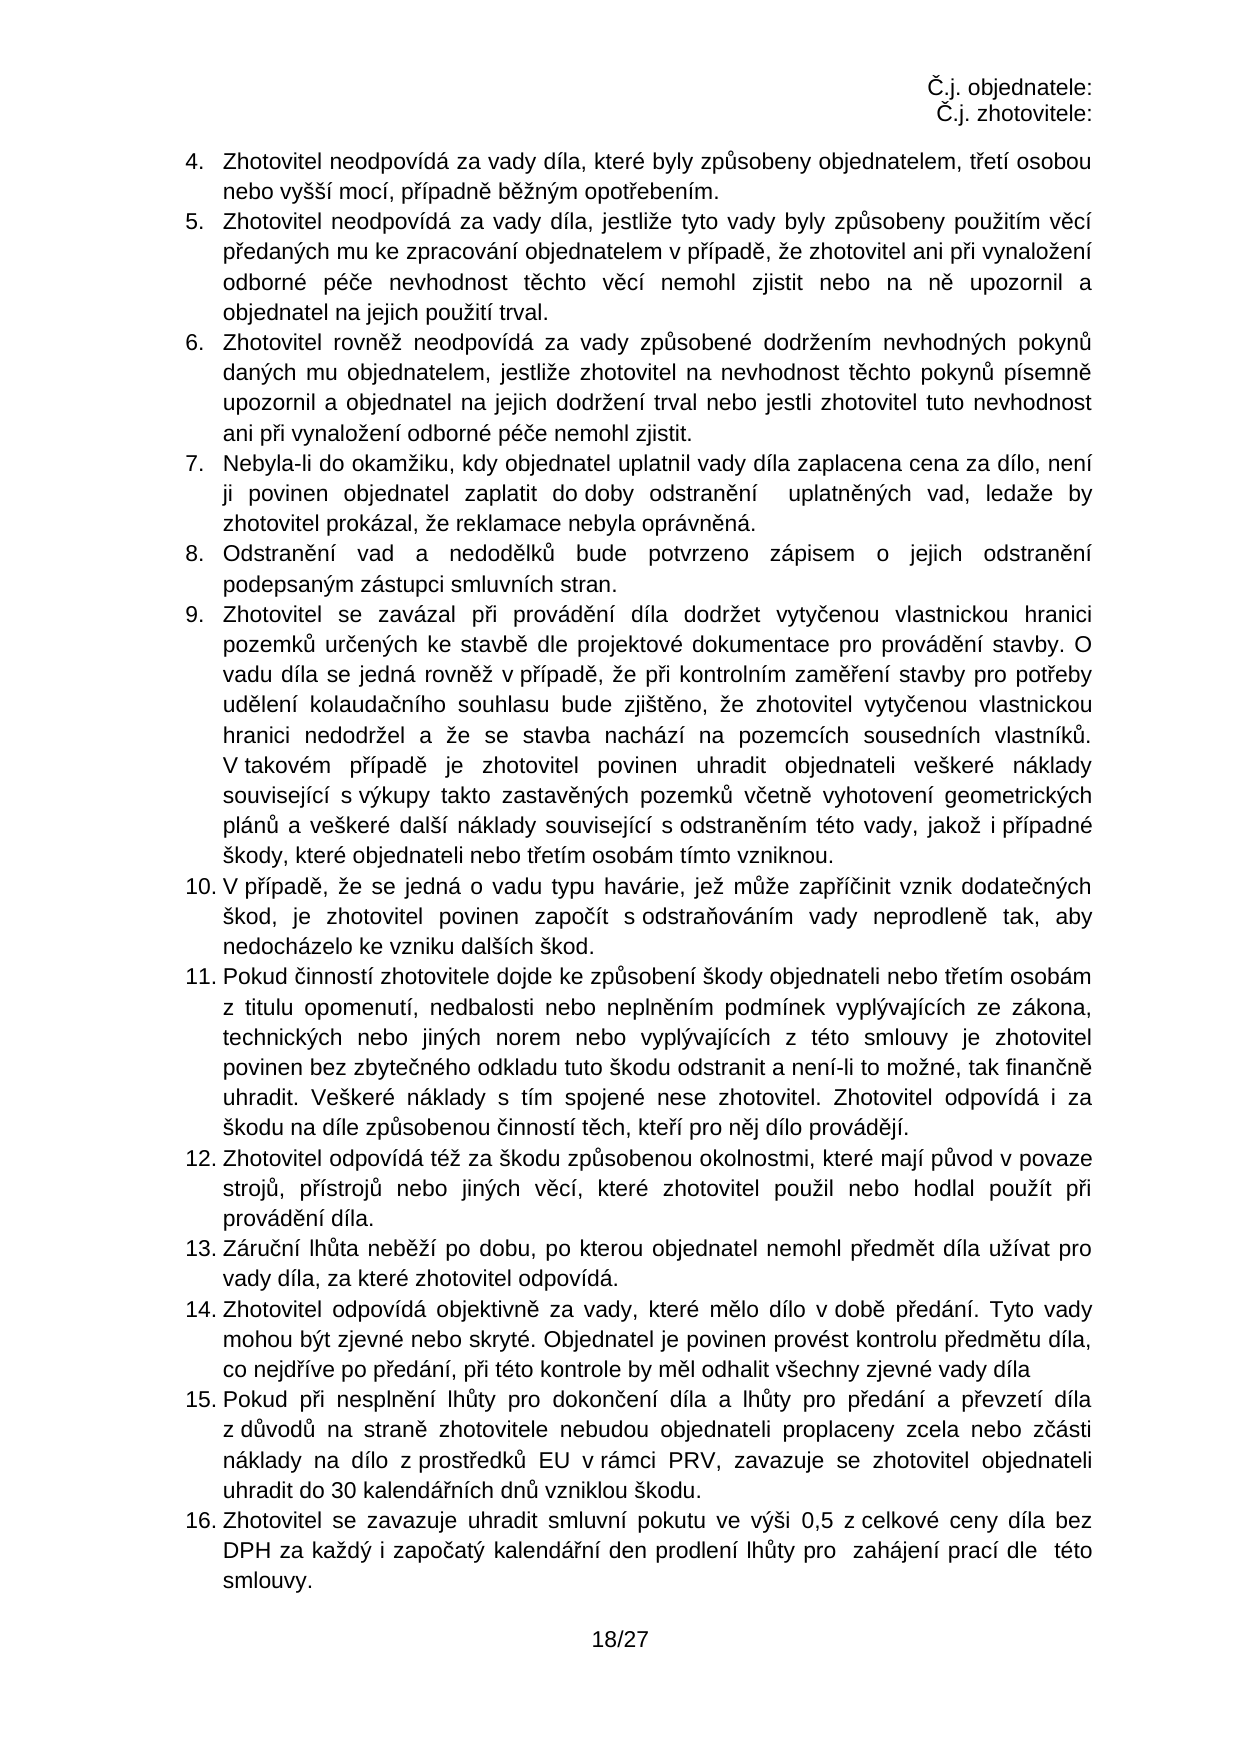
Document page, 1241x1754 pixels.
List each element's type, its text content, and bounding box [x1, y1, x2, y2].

list Zhotovitel rovněž neodpovídá za vady způsobené dodržením nevhodných pokynů daných mu objednatelem, jestliže zhotovitel na nevhodnost těchto pokynů písemně upozornil a objednatel na jejich dodržení trval nebo jestli zhotovitel tuto nevhodnost ani při vynaložení odborné péče nemohl zjistit. [185, 329, 1093, 446]
list Zhotovitel neodpovídá za vady díla, které byly způsobeny objednatelem, třetí osobou nebo vyšší mocí, případně běžným opotřebením. [185, 148, 1093, 204]
list Zhotovitel neodpovídá za vady díla, jestliže tyto vady byly způsobeny použitím věcí předaných mu ke zpracování objednatelem v případě, že zhotovitel ani při vynaložení odborné péče nevhodnost těchto věcí nemohl zjistit nebo na ně upozornil a objednatel na jejich použití trval. [185, 208, 1093, 325]
list Nebyla-li do okamžiku, kdy objednatel uplatnil vady díla zaplacena cena za dílo, není ji povinen objednatel zaplatit do doby odstranění uplatněných vad, ledaže by zhotovitel prokázal, že reklamace nebyla oprávněná. [185, 450, 1093, 536]
list Zhotovitel se zavazuje uhradit smluvní pokutu ve výši 0,5 z celkové ceny díla bez DPH za každý i započatý kalendářní den prodlení lhůty pro zahájení prací dle této smlouvy. [185, 1507, 1093, 1594]
list Pokud činností zhotovitele dojde ke způsobení škody objednateli nebo třetím osobám z titulu opomenutí, nedbalosti nebo neplněním podmínek vyplývajících ze zákona, technických nebo jiných norem nebo vyplývajících z této smlouvy je zhotovitel povinen bez zbytečného odkladu tuto škodu odstranit a není-li to možné, tak finančně uhradit. Veškeré náklady s tím spojené nese zhotovitel. Zhotovitel odpovídá i za škodu na díle způsobenou činností těch, kteří pro něj dílo provádějí. [185, 963, 1093, 1141]
list Zhotovitel odpovídá též za škodu způsobenou okolnostmi, které mají původ v povaze strojů, přístrojů nebo jiných věcí, které zhotovitel použil nebo hodlal použít při provádění díla. [185, 1144, 1093, 1231]
list Zhotovitel odpovídá objektivně za vady, které mělo dílo v době předání. Tyto vady mohou být zjevné nebo skryté. Objednatel je povinen provést kontrolu předmětu díla, co nejdříve po předání, při této kontrole by měl odhalit všechny zjevné vady díla [185, 1296, 1093, 1382]
list Odstranění vad a nedodělků bude potvrzeno zápisem o jejich odstranění podepsaným zástupci smluvních stran. [185, 540, 1093, 597]
list V případě, že se jedná o vadu typu havárie, jež může zapříčinit vznik dodatečných škod, je zhotovitel povinen započít s odstraňováním vady neprodleně tak, aby nedocházelo ke vzniku dalších škod. [185, 873, 1093, 959]
list Zhotovitel se zavázal při provádění díla dodržet vytyčenou vlastnickou hranici pozemků určených ke stavbě dle projektové dokumentace pro provádění stavby. O vadu díla se jedná rovněž v případě, že při kontrolním zaměření stavby pro potřeby udělení kolaudačního souhlasu bude zjištěno, že zhotovitel vytyčenou vlastnickou hranici nedodržel a že se stavba nachází na pozemcích sousedních vlastníků. V takovém případě je zhotovitel povinen uhradit objednateli veškeré náklady související s výkupy takto zastavěných pozemků včetně vyhotovení geometrických plánů a veškeré další náklady související s odstraněním této vady, jakož i případné škody, které objednateli nebo třetím osobám tímto vzniknou. [185, 601, 1093, 869]
list Záruční lhůta neběží po dobu, po kterou objednatel nemohl předmět díla užívat pro vady díla, za které zhotovitel odpovídá. [185, 1235, 1093, 1292]
list Pokud při nesplnění lhůty pro dokončení díla a lhůty pro předání a převzetí díla z důvodů na straně zhotovitele nebudou objednateli proplaceny zcela nebo zčásti náklady na dílo z prostředků EU v rámci PRV, zavazuje se zhotovitel objednateli uhradit do 30 kalendářních dnů vzniklou škodu. [185, 1386, 1093, 1503]
